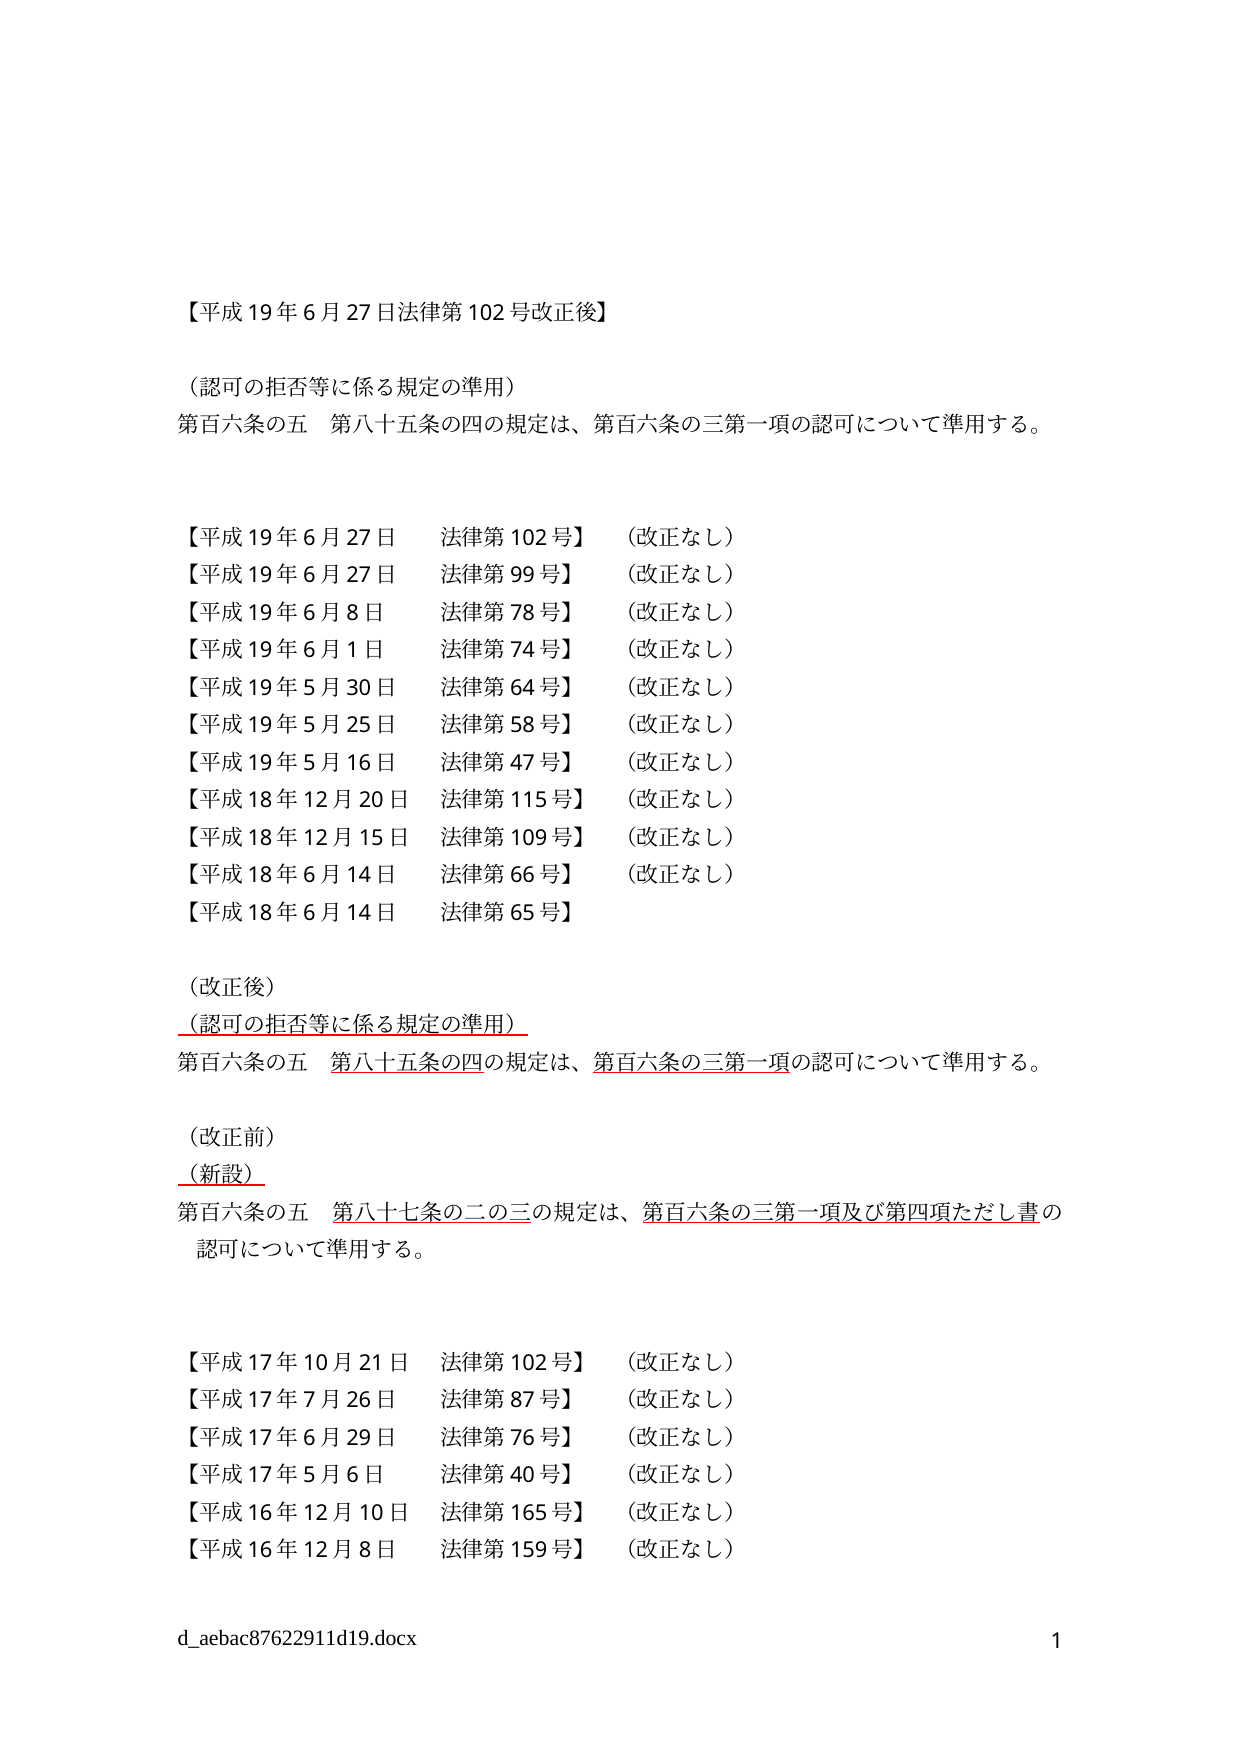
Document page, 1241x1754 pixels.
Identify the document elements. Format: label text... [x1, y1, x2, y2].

text 第百六条の五 第八十七条の二の三の規定は、第百六条の三第一項及び第四項ただし書の認可について準用する。 [177, 1192, 1063, 1267]
text 【平成19年5月30日 法律第64号】 （改正なし） [177, 667, 1063, 704]
text （改正前） [177, 1117, 1063, 1154]
text 【平成17年6月29日 法律第76号】 （改正なし） [177, 1417, 1063, 1454]
text （認可の拒否等に係る規定の準用） [177, 367, 1063, 404]
text （新設） [177, 1154, 1063, 1192]
text 第百六条の五 第八十五条の四の規定は、第百六条の三第一項の認可について準用する。 [177, 404, 1063, 442]
text 第百六条の五 第八十五条の四の規定は、第百六条の三第一項の認可について準用する。 [177, 1042, 1063, 1079]
text 【平成19年6月27日 法律第99号】 （改正なし） [177, 554, 1063, 592]
text （認可の拒否等に係る規定の準用） [177, 1004, 1063, 1042]
text 【平成18年6月14日 法律第65号】 [177, 892, 1063, 929]
text 【平成18年12月20日 法律第115号】 （改正なし） [177, 779, 1063, 817]
text 【平成18年12月15日 法律第109号】 （改正なし） [177, 817, 1063, 854]
text 【平成16年12月10日 法律第165号】 （改正なし） [177, 1492, 1063, 1529]
text 【平成18年6月14日 法律第66号】 （改正なし） [177, 854, 1063, 892]
text 【平成19年6月8日 法律第78号】 （改正なし） [177, 592, 1063, 629]
text 【平成17年7月26日 法律第87号】 （改正なし） [177, 1379, 1063, 1417]
text （改正後） [177, 967, 1063, 1004]
text 【平成19年5月16日 法律第47号】 （改正なし） [177, 742, 1063, 779]
text 【平成17年5月6日 法律第40号】 （改正なし） [177, 1454, 1063, 1492]
text 【平成19年6月27日 法律第102号】 （改正なし） [177, 517, 1063, 554]
text 【平成17年10月21日 法律第102号】 （改正なし） [177, 1342, 1063, 1379]
text 【平成19年6月1日 法律第74号】 （改正なし） [177, 629, 1063, 667]
text 【平成16年12月8日 法律第159号】 （改正なし） [177, 1529, 1063, 1567]
text 【平成19年5月25日 法律第58号】 （改正なし） [177, 704, 1063, 742]
text 【平成19年6月27日法律第102号改正後】 [177, 292, 1063, 329]
